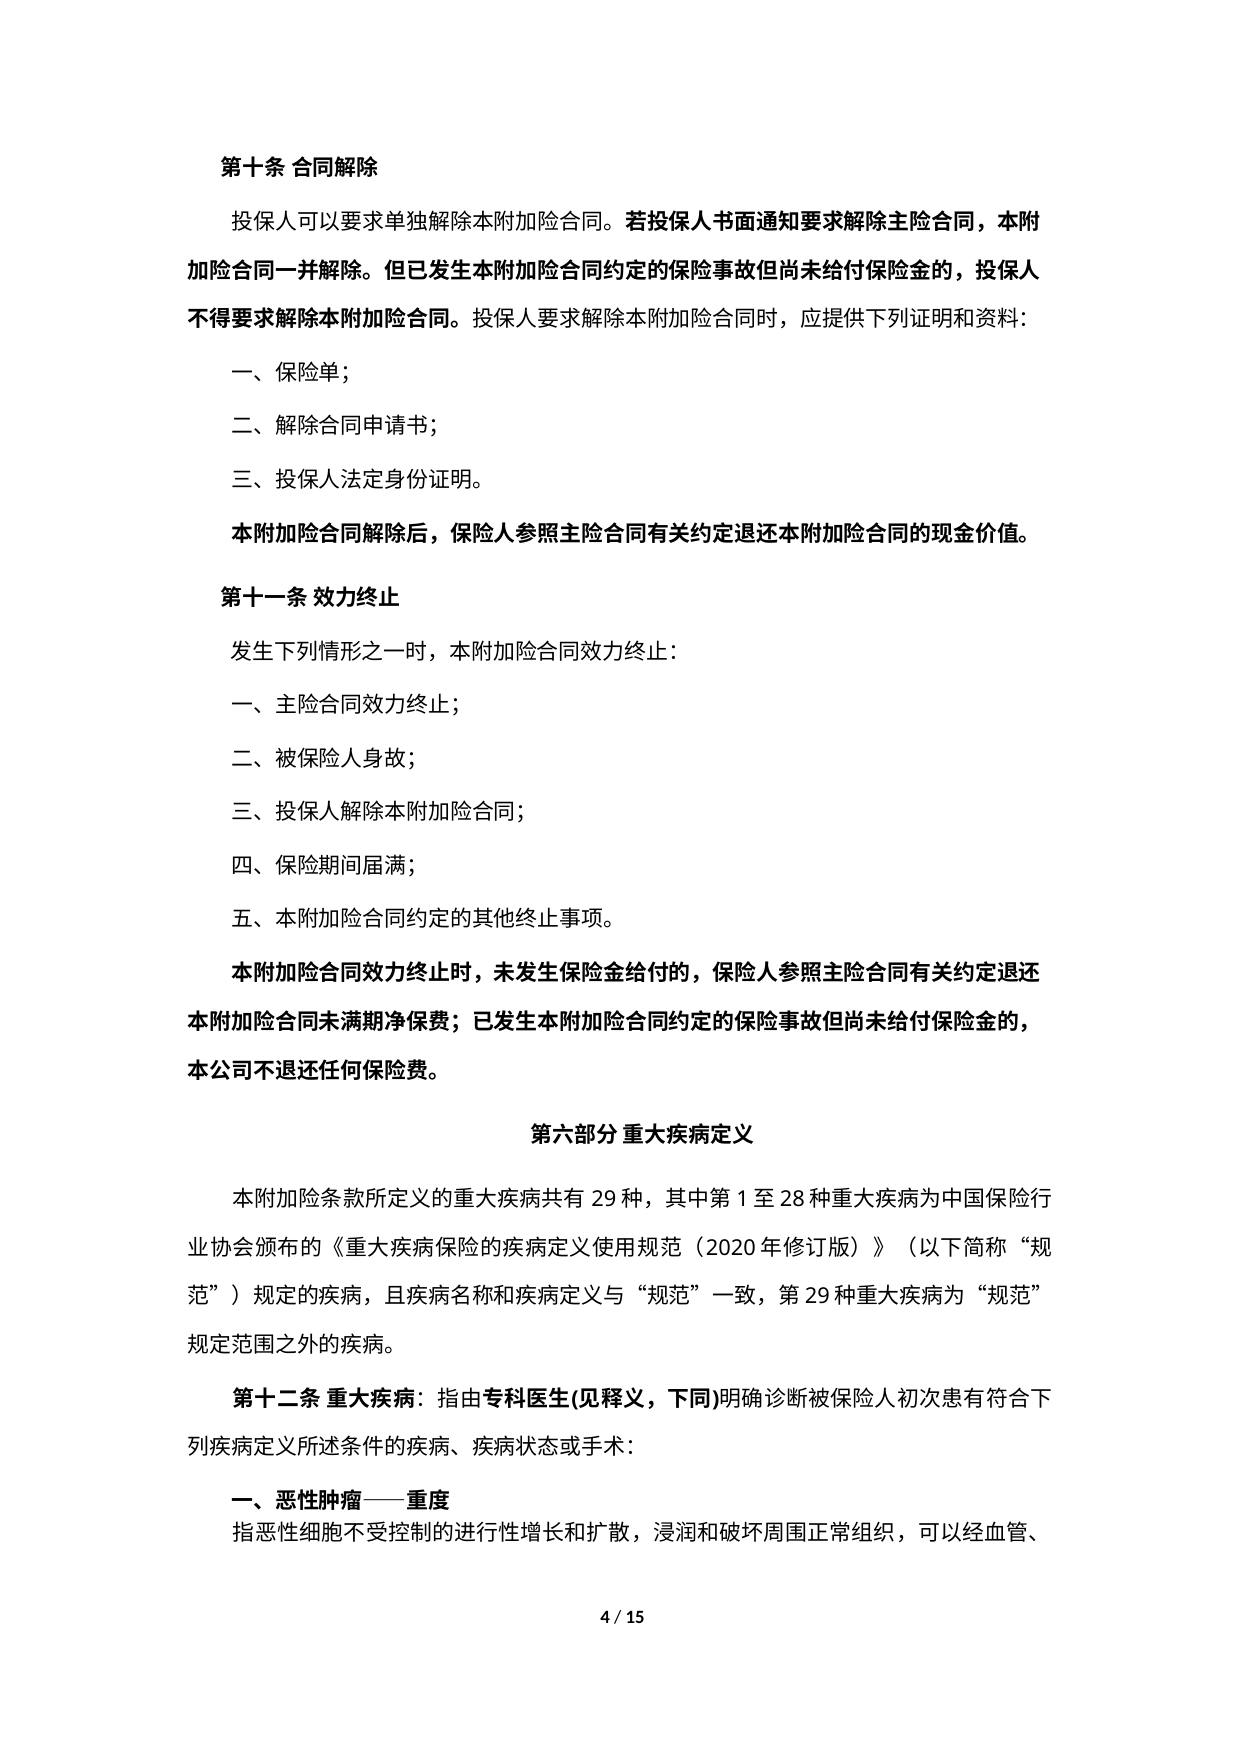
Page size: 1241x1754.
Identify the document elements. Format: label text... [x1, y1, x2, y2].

text 一、保险单； [187, 354, 1053, 387]
text 二、解除合同申请书； [187, 408, 1053, 441]
text 发生下列情形之一时，本附加险合同效力终止： [187, 633, 1053, 666]
text 二、被保险人身故； [187, 740, 1053, 773]
text 本附加险合同解除后，保险人参照主险合同有关约定退还本附加险合同的现金价值。 [187, 515, 1053, 548]
text 五、本附加险合同约定的其他终止事项。 [187, 901, 1053, 933]
text 四、保险期间届满； [187, 847, 1053, 880]
text 第六部分 重大疾病定义 [187, 1117, 1053, 1148]
text 第十二条 重大疾病：指由专科医生(见释义，下同)明确诊断被保险人初次患有符合下列疾病定义所述条件的疾病、疾病状态或手术： [187, 1380, 1053, 1461]
text 一、主险合同效力终止； [187, 687, 1053, 719]
text 本附加险合同效力终止时，未发生保险金给付的，保险人参照主险合同有关约定退还本附加险合同未满期净保费；已发生本附加险合同约定的保险事故但尚未给付保险金的，本公司不退还任何保险费。 [187, 954, 1053, 1084]
subtitle 一、恶性肿瘤——重度 [187, 1482, 1053, 1515]
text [187, 1515, 1053, 1547]
text 投保人可以要求单独解除本附加险合同。若投保人书面通知要求解除主险合同，本附加险合同一并解除。但已发生本附加险合同约定的保险事故但尚未给付保险金的，投保人不得要求解除本附加险合同。投保人要求解除本附加险合同时，应提供下列证明和资料： [187, 203, 1053, 333]
text 三、投保人解除本附加险合同； [187, 794, 1053, 826]
text 本附加险条款所定义的重大疾病共有29种，其中第1至28种重大疾病为中国保险行业协会颁布的《重大疾病保险的疾病定义使用规范（2020年修订版）》（以下简称“规范”）规定的疾病，且疾病名称和疾病定义与“规范”一致，第29种重大疾病为“规范”规定范围之外的疾病。 [187, 1180, 1053, 1359]
text 第十一条 效力终止 [187, 580, 1053, 612]
text 第十条 合同解除 [187, 150, 1053, 182]
text 三、投保人法定身份证明。 [187, 462, 1053, 494]
